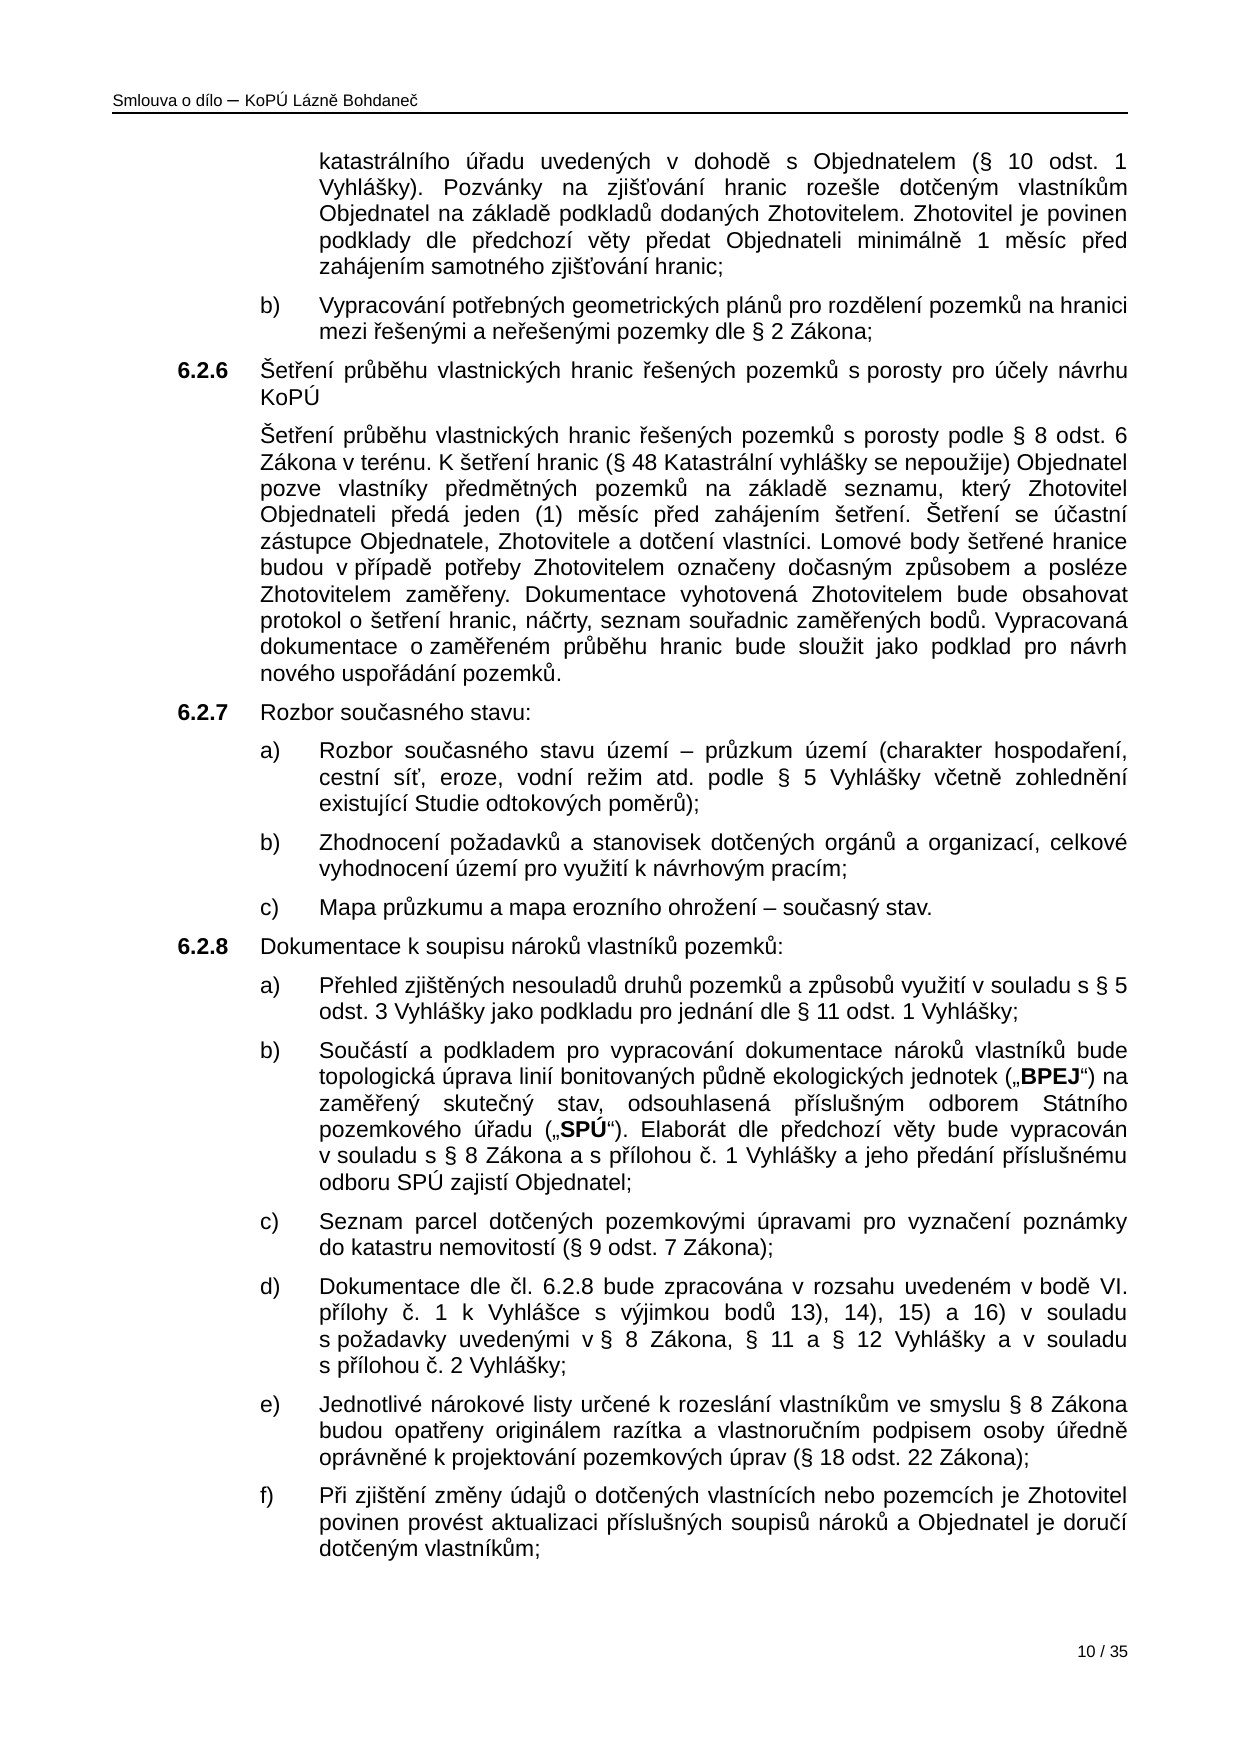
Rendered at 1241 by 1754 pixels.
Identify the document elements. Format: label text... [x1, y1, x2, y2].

list Rozbor současného stavu území – průzkum území (charakter hospodaření, cestní síť, eroze, vodní režim atd. podle § 5 Vyhlášky včetně zohlednění existující Studie odtokových poměrů); [260, 737, 1128, 816]
list Zhodnocení požadavků a stanovisek dotčených orgánů a organizací, celkové vyhodnocení území pro využití k návrhovým pracím; [260, 829, 1128, 882]
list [260, 148, 1128, 279]
list Seznam parcel dotčených pozemkovými úpravami pro vyznačení poznámky do katastru nemovitostí (§ 9 odst. 7 Zákona); [260, 1208, 1128, 1260]
list Při zjištění změny údajů o dotčených vlastnících nebo pozemcích je Zhotovitel povinen provést aktualizaci příslušných soupisů nároků a Objednatel je doručí dotčeným vlastníkům; [260, 1482, 1128, 1561]
list Součástí a podkladem pro vypracování dokumentace nároků vlastníků bude topologická úprava linií bonitovaných půdně ekologických jednotek („BPEJ“) na zaměřený skutečný stav, odsouhlasená příslušným odborem Státního pozemkového úřadu („SPÚ“). Elaborát dle předchozí věty bude vypracován v souladu s § 8 Zákona a s přílohou č. 1 Vyhlášky a jeho předání příslušnému odboru SPÚ zajistí Objednatel; [260, 1037, 1128, 1195]
text Dokumentace k soupisu nároků vlastníků pozemků: [177, 933, 1128, 959]
list Šetření průběhu vlastnických hranic řešených pozemků s porosty podle § 8 odst. 6 Zákona v terénu. K šetření hranic (§ 48 Katastrální vyhlášky se nepoužije) Objednatel pozve vlastníky předmětných pozemků na základě seznamu, který Zhotovitel Objednateli předá jeden (1) měsíc před zahájením šetření. Šetření se účastní zástupce Objednatele, Zhotovitele a dotčení vlastníci. Lomové body šetřené hranice budou v případě potřeby Zhotovitelem označeny dočasným způsobem a posléze Zhotovitelem zaměřeny. Dokumentace vyhotovená Zhotovitelem bude obsahovat protokol o šetření hranic, náčrty, seznam souřadnic zaměřených bodů. Vypracovaná dokumentace o zaměřeném průběhu hranic bude sloužit jako podklad pro návrh nového uspořádání pozemků. [260, 422, 1128, 686]
list Vypracování potřebných geometrických plánů pro rozdělení pozemků na hranici mezi řešenými a neřešenými pozemky dle § 2 Zákona; [260, 292, 1128, 345]
list Přehled zjištěných nesouladů druhů pozemků a způsobů využití v souladu s § 5 odst. 3 Vyhlášky jako podkladu pro jednání dle § 11 odst. 1 Vyhlášky; [260, 972, 1128, 1024]
text Rozbor současného stavu: [177, 698, 1128, 725]
text Šetření průběhu vlastnických hranic řešených pozemků s porosty pro účely návrhu KoPÚ [177, 357, 1128, 410]
list Mapa průzkumu a mapa erozního ohrožení – současný stav. [260, 894, 1128, 920]
list Jednotlivé nárokové listy určené k rozeslání vlastníkům ve smyslu § 8 Zákona budou opatřeny originálem razítka a vlastnoručním podpisem osoby úředně oprávněné k projektování pozemkových úprav (§ 18 odst. 22 Zákona); [260, 1391, 1128, 1470]
list Dokumentace dle čl. 6.2.8 bude zpracována v rozsahu uvedeném v bodě VI. přílohy č. 1 k Vyhlášce s výjimkou bodů 13), 14), 15) a 16) v souladu s požadavky uvedenými v § 8 Zákona, § 11 a § 12 Vyhlášky a v souladu s přílohou č. 2 Vyhlášky; [260, 1273, 1128, 1378]
